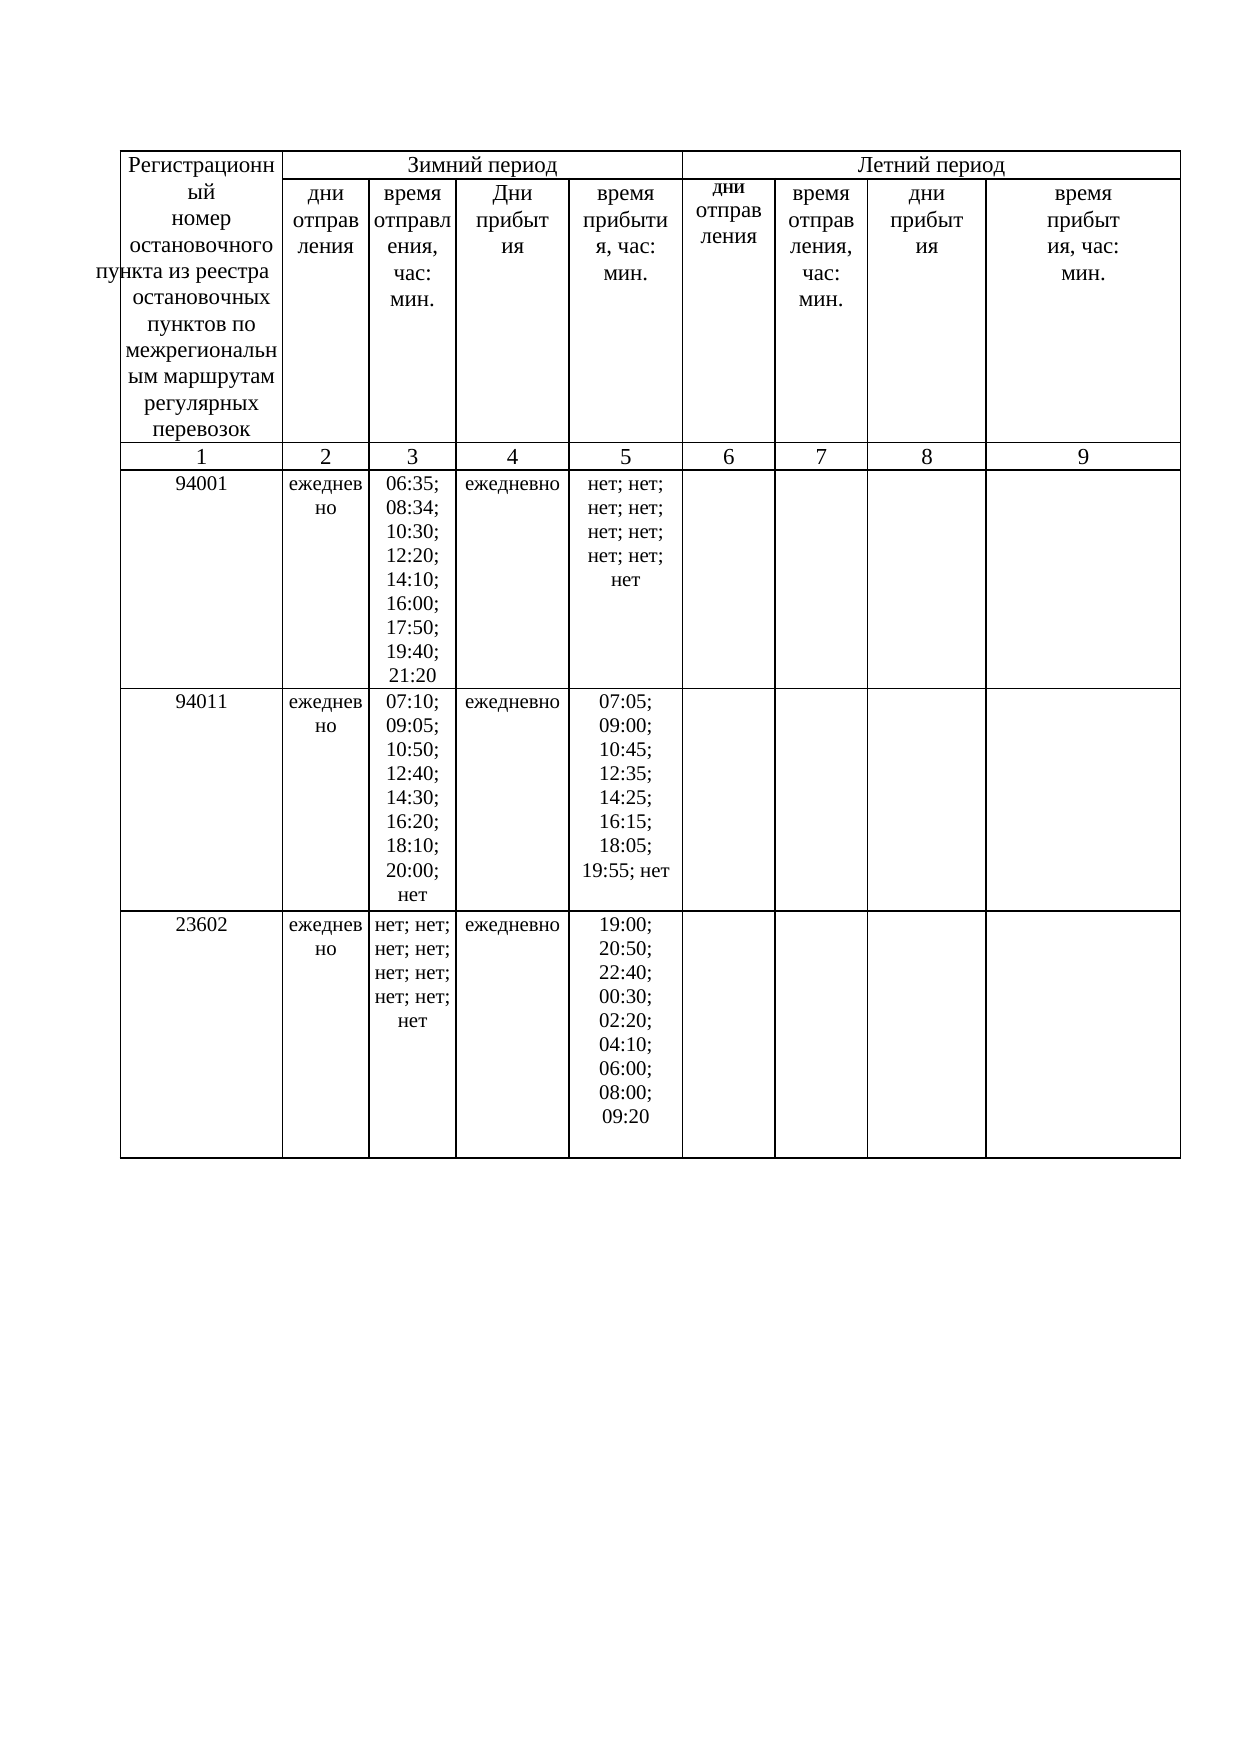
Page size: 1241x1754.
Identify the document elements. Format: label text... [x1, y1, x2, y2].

table_cell 19:00; 20:50; 22:40; 00:30; 02:20; 04:10; 06:00; 08:00; 09:20 [570, 912, 682, 1157]
table_cell 2 [283, 443, 368, 469]
table_cell [987, 689, 1180, 910]
table_cell 9 [987, 443, 1180, 469]
table_cell ежедневно [457, 471, 568, 687]
table_cell ежедневно [283, 689, 368, 910]
table_cell ежедневно [283, 471, 368, 687]
table_cell 06:35; 08:34; 10:30; 12:20; 14:10; 16:00; 17:50; 19:40; 21:20 [370, 471, 455, 687]
table_cell 94011 [121, 689, 282, 910]
table_cell 4 [457, 443, 568, 469]
table_cell [987, 471, 1180, 687]
table_cell время прибыт ия, час: мин. [987, 180, 1180, 441]
table_cell 5 [570, 443, 682, 469]
table_cell время отправл ения, час: мин. [370, 180, 455, 441]
table_cell ежедневно [283, 912, 368, 1157]
table_cell время прибыти я, час: мин. [570, 180, 682, 441]
table_cell 1 [121, 443, 282, 469]
table_cell [776, 689, 867, 910]
table_cell 8 [868, 443, 985, 469]
table_header Летний период [683, 152, 1180, 178]
table_cell ДНИ отправ ления [683, 180, 774, 441]
table_cell 6 [683, 443, 774, 469]
table_cell [987, 912, 1180, 1157]
table_cell дни прибыт ия [868, 180, 985, 441]
table_cell 23602 [121, 912, 282, 1157]
table_cell дни отправ ления [283, 180, 368, 441]
table_cell [868, 471, 985, 687]
table_cell ежедневно [457, 912, 568, 1157]
table_cell нет; нет; нет; нет; нет; нет; нет; нет; нет [570, 471, 682, 687]
table_header Регистрационный номер остановочного пункта из реестра остановочных пунктов по межрегиональным маршрутам регулярных перевозок [121, 152, 282, 441]
table_cell [683, 912, 774, 1157]
table_header Зимний период [283, 152, 682, 178]
table_cell время отправ ления, час: мин. [776, 180, 867, 441]
table_cell ежедневно [457, 689, 568, 910]
table_cell Дни прибыт ия [457, 180, 568, 441]
table_cell [776, 471, 867, 687]
table_cell [683, 689, 774, 910]
table_cell 3 [370, 443, 455, 469]
table_cell [776, 912, 867, 1157]
table_cell 7 [776, 443, 867, 469]
table_cell 94001 [121, 471, 282, 687]
table_cell [868, 912, 985, 1157]
table_cell 07:05; 09:00; 10:45; 12:35; 14:25; 16:15; 18:05; 19:55; нет [570, 689, 682, 910]
table_cell нет; нет; нет; нет; нет; нет; нет; нет; нет [370, 912, 455, 1157]
table_cell 07:10; 09:05; 10:50; 12:40; 14:30; 16:20; 18:10; 20:00; нет [370, 689, 455, 910]
table_cell [683, 471, 774, 687]
table_cell [868, 689, 985, 910]
